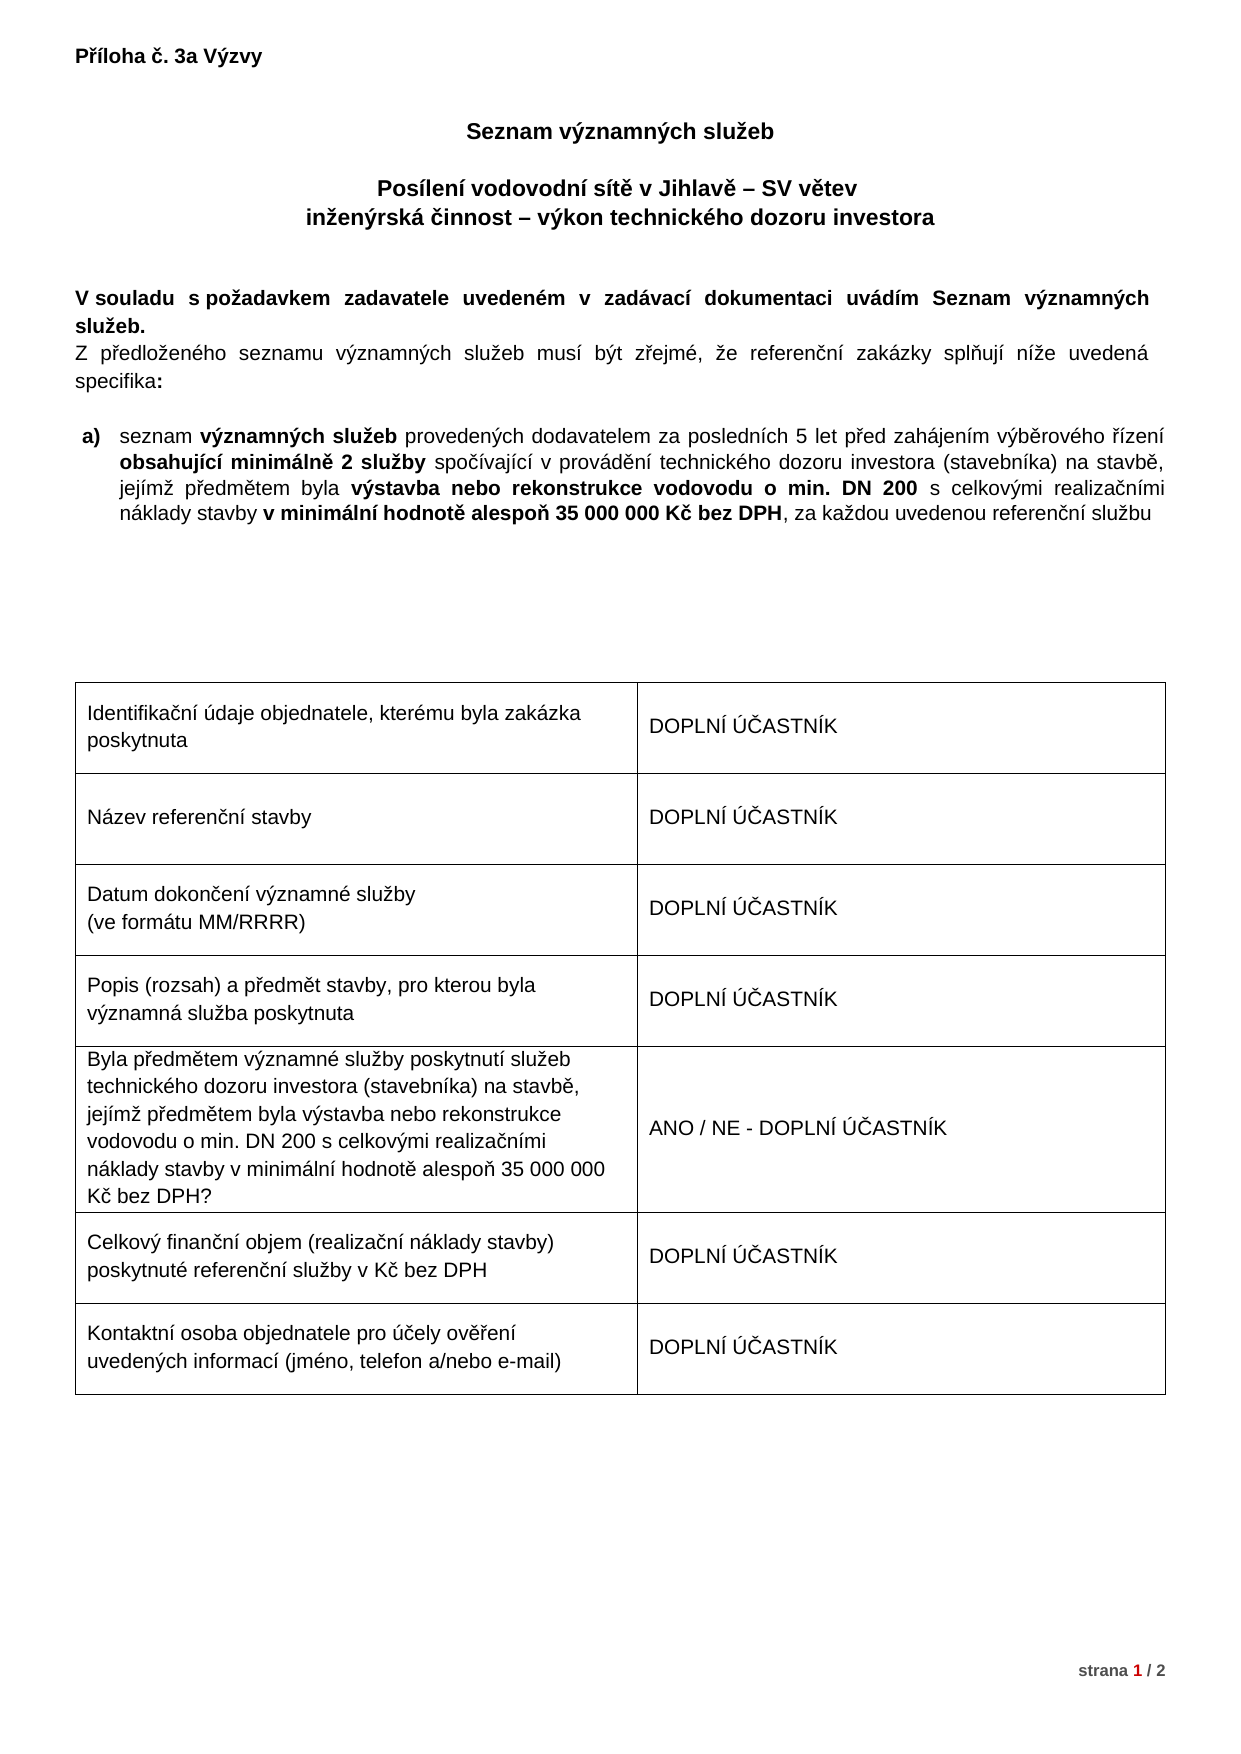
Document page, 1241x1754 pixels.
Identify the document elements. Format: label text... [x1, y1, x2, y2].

table_cell ANO / NE - DOPLNÍ ÚČASTNÍK [638, 1047, 1165, 1212]
table_cell DOPLNÍ ÚČASTNÍK [638, 865, 1165, 955]
table_cell DOPLNÍ ÚČASTNÍK [638, 1213, 1165, 1303]
table_header DOPLNÍ ÚČASTNÍK [638, 683, 1165, 773]
table_cell Byla předmětem významné služby poskytnutí služeb technického dozoru investora (stavebníka) na stavbě, jejímž předmětem byla výstavba nebo rekonstrukce vodovodu o min. DN 200 s celkovými realizačními náklady stavby v minimální hodnotě alespoň 35 000 000 Kč bez DPH? [76, 1047, 637, 1212]
table_cell Popis (rozsah) a předmět stavby, pro kterou byla významná služba poskytnuta [76, 956, 637, 1046]
table_cell Název referenční stavby [76, 774, 637, 864]
table_cell Datum dokončení významné služby (ve formátu MM/RRRR) [76, 865, 637, 955]
table_cell DOPLNÍ ÚČASTNÍK [638, 774, 1165, 864]
table_cell DOPLNÍ ÚČASTNÍK [638, 956, 1165, 1046]
text Z předloženého seznamu významných služeb musí být zřejmé, že referenční zakázky splňují níže uvedená specifika: [75, 341, 1150, 393]
text Posílení vodovodní sítě v Jihlavě – SV větev inženýrská činnost – výkon technického dozoru investora [75, 175, 1165, 230]
table_cell Celkový finanční objem (realizační náklady stavby) poskytnuté referenční služby v Kč bez DPH [76, 1213, 637, 1303]
text V souladu s požadavkem zadavatele uvedeném v zadávací dokumentaci uvádím Seznam významných služeb. [75, 286, 1150, 338]
table_cell Kontaktní osoba objednatele pro účely ověření uvedených informací (jméno, telefon a/nebo e-mail) [76, 1304, 637, 1394]
table_header Identifikační údaje objednatele, kterému byla zakázka poskytnuta [76, 683, 637, 773]
list seznam významných služeb provedených dodavatelem za posledních 5 let před zahájením výběrového řízení obsahující minimálně 2 služby spočívající v provádění technického dozoru investora (stavebníka) na stavbě, jejímž předmětem byla výstavba nebo rekonstrukce vodovodu o min. DN 200 s celkovými realizačními náklady stavby v minimální hodnotě alespoň 35 000 000 Kč bez DPH, za každou uvedenou referenční službu [82, 424, 1165, 525]
table_cell DOPLNÍ ÚČASTNÍK [638, 1304, 1165, 1394]
text Seznam významných služeb [75, 118, 1165, 144]
